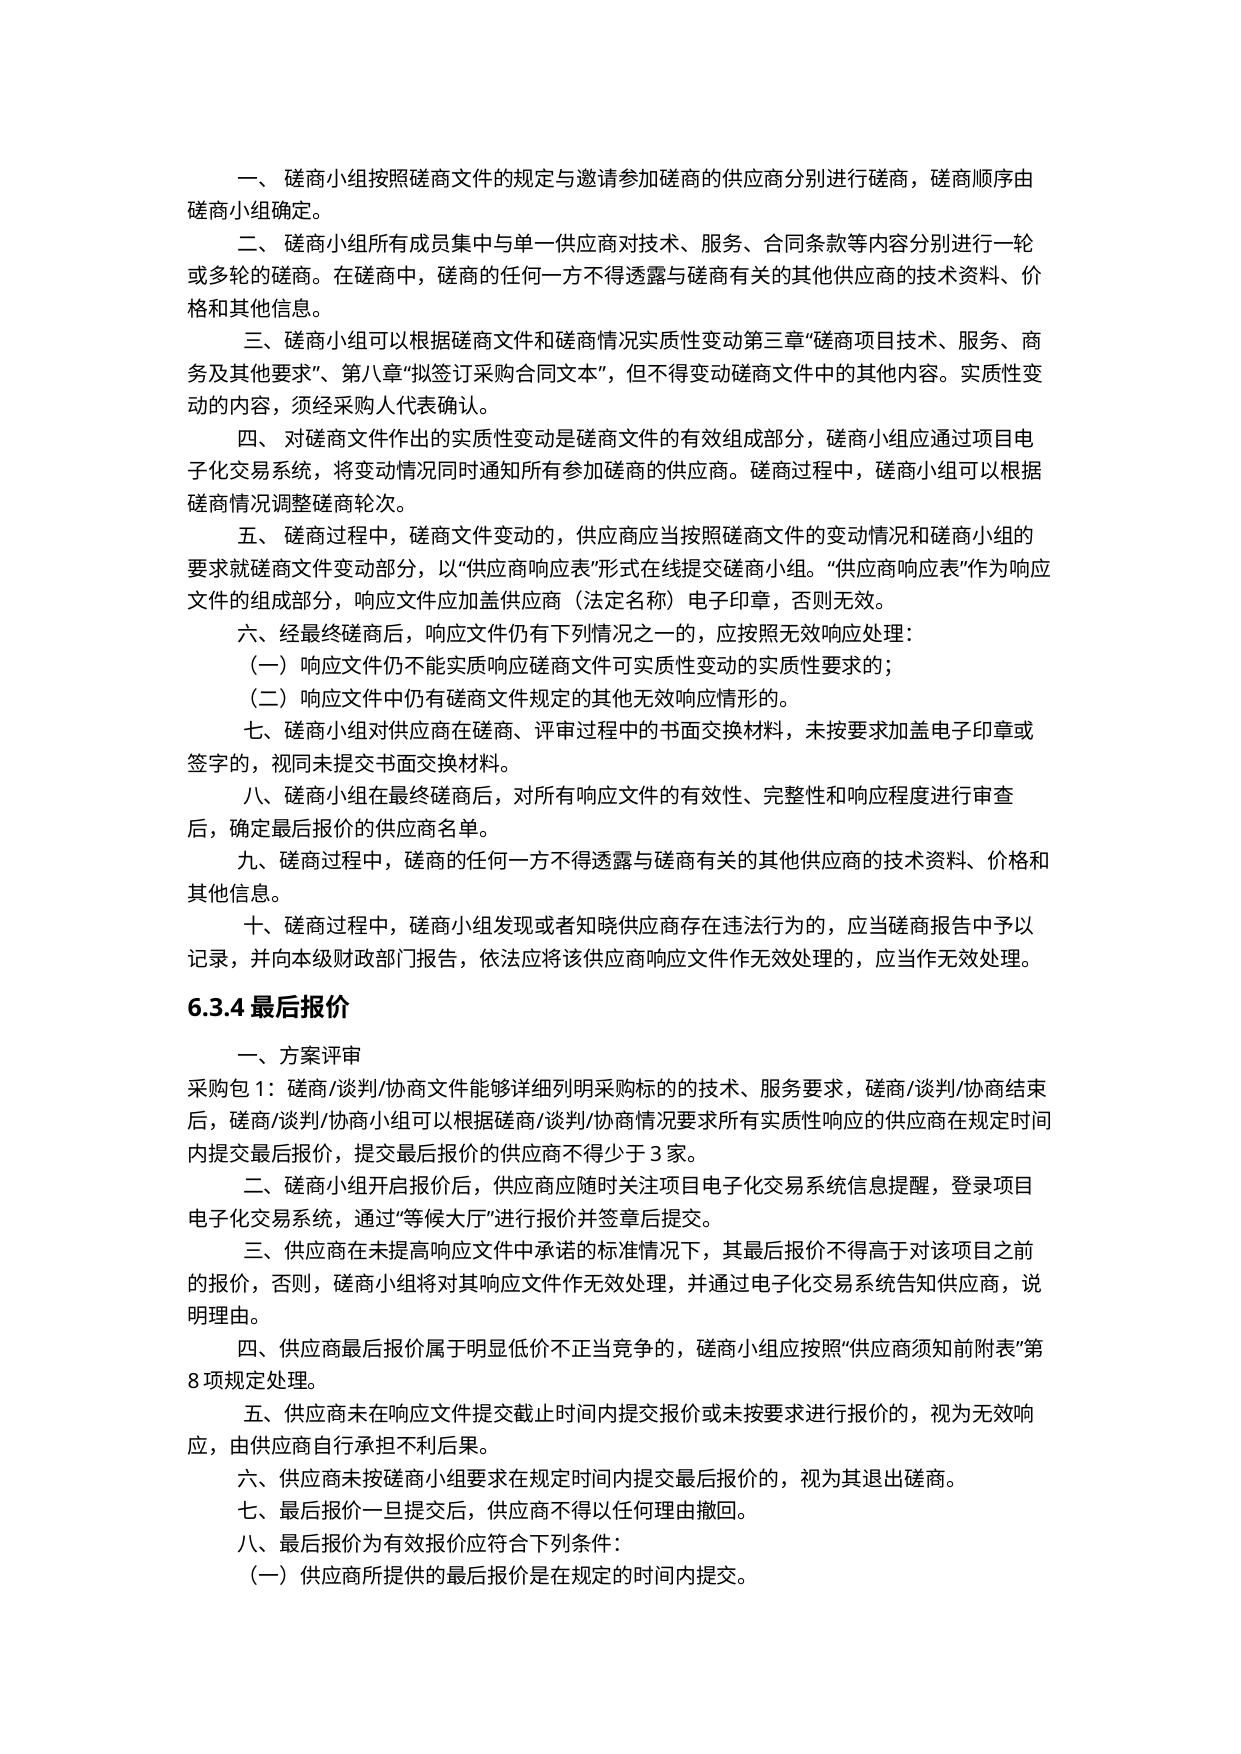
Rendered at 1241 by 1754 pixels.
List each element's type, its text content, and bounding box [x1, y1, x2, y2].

text 一、 磋商小组按照磋商文件的规定与邀请参加磋商的供应商分别进行磋商，磋商顺序由磋商小组确定。 [187, 162, 1053, 227]
text 三、磋商小组可以根据磋商文件和磋商情况实质性变动第三章“磋商项目技术、服务、商务及其他要求”、第八章“拟签订采购合同文本”，但不得变动磋商文件中的其他内容。实质性变动的内容，须经采购人代表确认。 [187, 324, 1053, 422]
text 五、 磋商过程中，磋商文件变动的，供应商应当按照磋商文件的变动情况和磋商小组的要求就磋商文件变动部分，以“供应商响应表”形式在线提交磋商小组。“供应商响应表”作为响应文件的组成部分，响应文件应加盖供应商（法定名称）电子印章，否则无效。 [187, 519, 1053, 617]
text 七、磋商小组对供应商在磋商、评审过程中的书面交换材料，未按要求加盖电子印章或签字的，视同未提交书面交换材料。 [187, 714, 1053, 779]
text 三、供应商在未提高响应文件中承诺的标准情况下，其最后报价不得高于对该项目之前的报价，否则，磋商小组将对其响应文件作无效处理，并通过电子化交易系统告知供应商，说明理由。 [187, 1234, 1053, 1332]
text 6.3.4最后报价 [187, 974, 1053, 1039]
text （一）响应文件仍不能实质响应磋商文件可实质性变动的实质性要求的； [187, 649, 1053, 682]
text 八、磋商小组在最终磋商后，对所有响应文件的有效性、完整性和响应程度进行审查后，确定最后报价的供应商名单。 [187, 779, 1053, 844]
text 七、最后报价一旦提交后，供应商不得以任何理由撤回。 [187, 1494, 1053, 1527]
text 八、最后报价为有效报价应符合下列条件： [187, 1527, 1053, 1559]
text 四、供应商最后报价属于明显低价不正当竞争的，磋商小组应按照“供应商须知前附表”第8项规定处理。 [187, 1332, 1053, 1397]
text 二、磋商小组开启报价后，供应商应随时关注项目电子化交易系统信息提醒，登录项目电子化交易系统，通过“等候大厅”进行报价并签章后提交。 [187, 1169, 1053, 1234]
text 九、磋商过程中，磋商的任何一方不得透露与磋商有关的其他供应商的技术资料、价格和其他信息。 [187, 844, 1053, 909]
text （一）供应商所提供的最后报价是在规定的时间内提交。 [187, 1559, 1053, 1592]
text 二、 磋商小组所有成员集中与单一供应商对技术、服务、合同条款等内容分别进行一轮或多轮的磋商。在磋商中，磋商的任何一方不得透露与磋商有关的其他供应商的技术资料、价格和其他信息。 [187, 227, 1053, 324]
text （二）响应文件中仍有磋商文件规定的其他无效响应情形的。 [187, 682, 1053, 714]
text 四、 对磋商文件作出的实质性变动是磋商文件的有效组成部分，磋商小组应通过项目电子化交易系统，将变动情况同时通知所有参加磋商的供应商。磋商过程中，磋商小组可以根据磋商情况调整磋商轮次。 [187, 422, 1053, 519]
text 六、供应商未按磋商小组要求在规定时间内提交最后报价的，视为其退出磋商。 [187, 1462, 1053, 1494]
text 五、供应商未在响应文件提交截止时间内提交报价或未按要求进行报价的，视为无效响应，由供应商自行承担不利后果。 [187, 1397, 1053, 1462]
text 采购包1：磋商/谈判/协商文件能够详细列明采购标的的技术、服务要求，磋商/谈判/协商结束后，磋商/谈判/协商小组可以根据磋商/谈判/协商情况要求所有实质性响应的供应商在规定时间内提交最后报价，提交最后报价的供应商不得少于3家。 [187, 1072, 1053, 1169]
text 六、经最终磋商后，响应文件仍有下列情况之一的，应按照无效响应处理： [187, 617, 1053, 649]
text 一、方案评审 [187, 1039, 1053, 1072]
text 十、磋商过程中，磋商小组发现或者知晓供应商存在违法行为的，应当磋商报告中予以记录，并向本级财政部门报告，依法应将该供应商响应文件作无效处理的，应当作无效处理。 [187, 909, 1053, 974]
